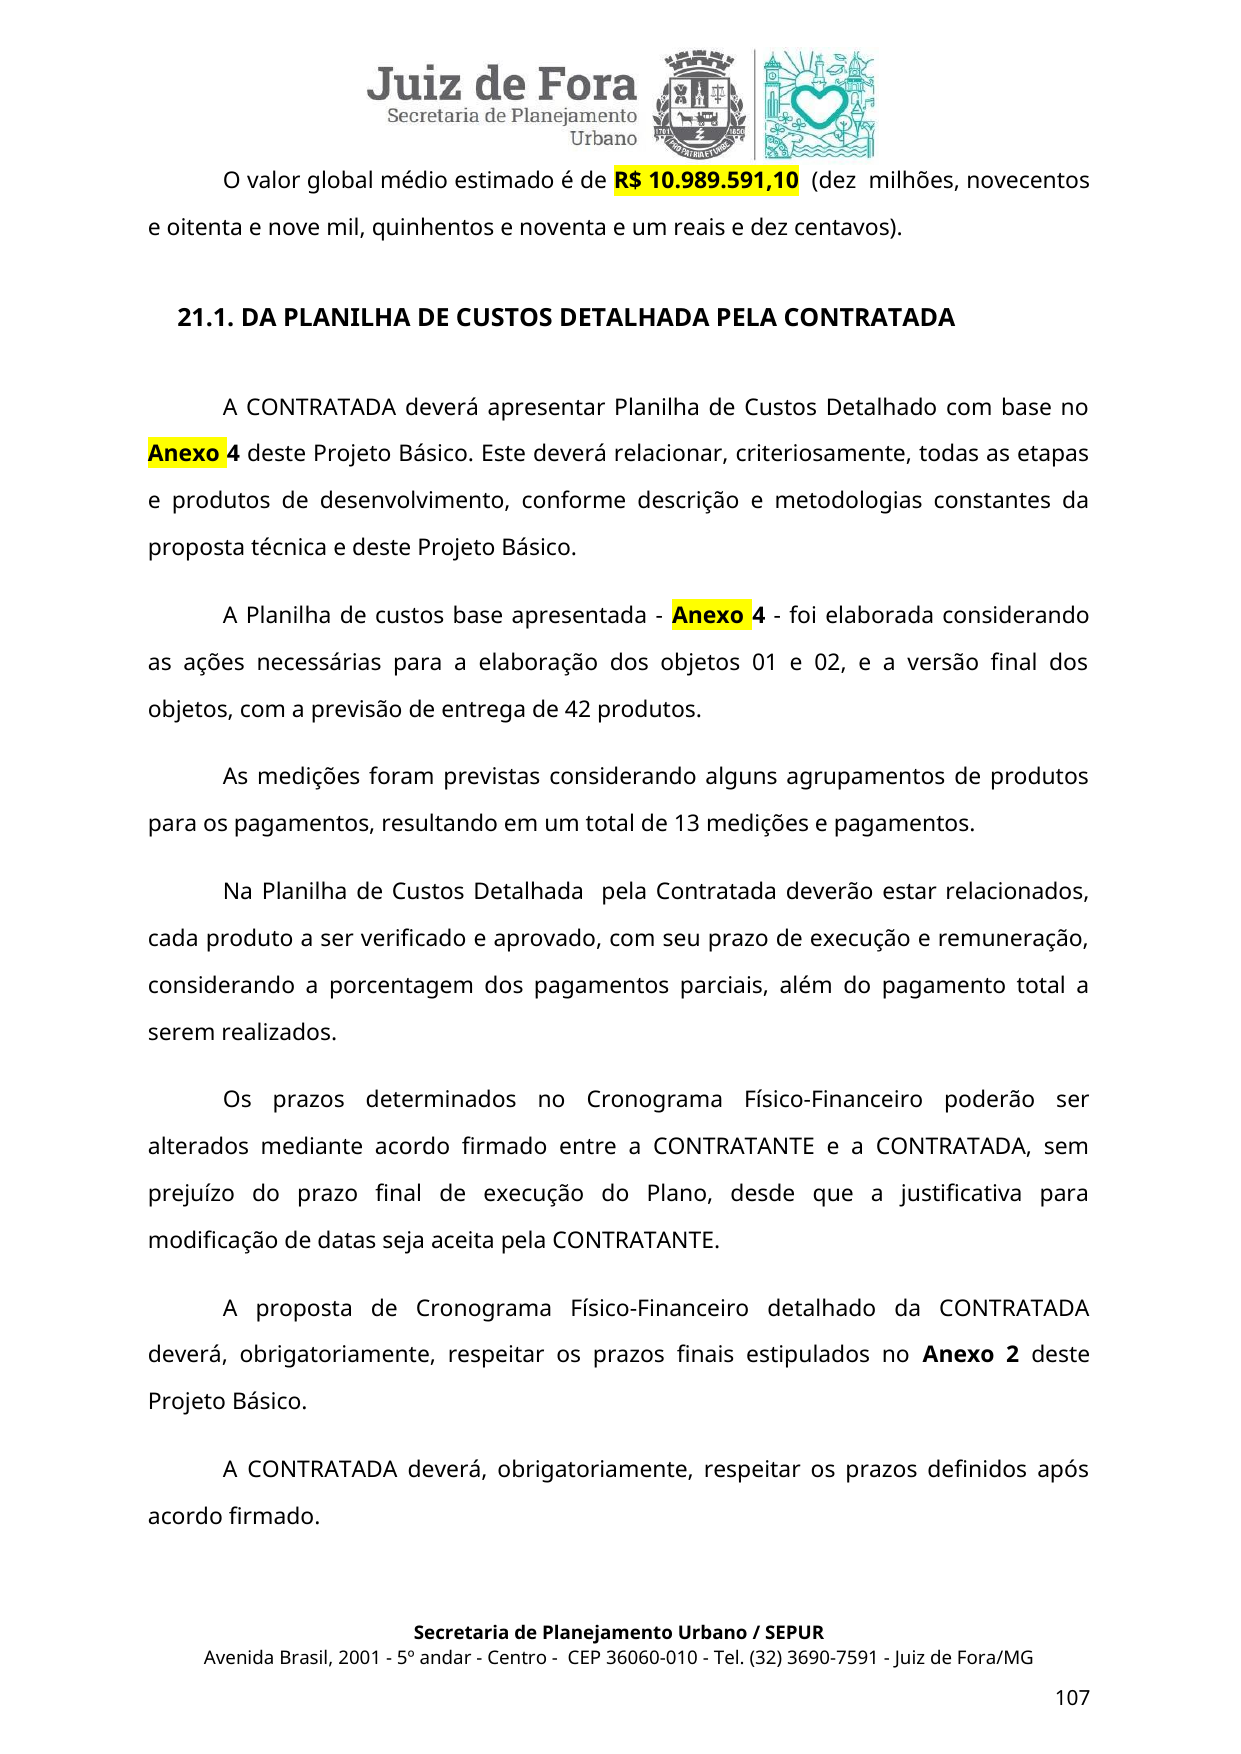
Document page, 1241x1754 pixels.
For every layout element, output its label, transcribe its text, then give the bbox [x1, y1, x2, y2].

text Os prazos determinados no Cronograma Físico-Financeiro poderão ser alterados mediante acordo firmado entre a CONTRATANTE e a CONTRATADA, sem prejuízo do prazo final de execução do Plano, desde que a justificativa para modificação de datas seja aceita pela CONTRATANTE. [148, 1083, 1090, 1255]
picture [359, 47, 879, 165]
text A CONTRATADA deverá apresentar Planilha de Custos Detalhado com base no Anexo 4 deste Projeto Básico. Este deverá relacionar, criteriosamente, todas as etapas e produtos de desenvolvimento, conforme descrição e metodologias constantes da proposta técnica e deste Projeto Básico. [148, 390, 1090, 562]
subtitle 21.1. DA PLANILHA DE CUSTOS DETALHADA PELA CONTRATADA [177, 300, 1090, 334]
text O valor global médio estimado é de R$ 10.989.591,10 (dez milhões, novecentos e oitenta e nove mil, quinhentos e noventa e um reais e dez centavos). [148, 164, 1090, 243]
text A Planilha de custos base apresentada - Anexo 4 - foi elaborada considerando as ações necessárias para a elaboração dos objetos 01 e 02, e a versão final dos objetos, com a previsão de entrega de 42 produtos. [148, 599, 1090, 724]
text As medições foram previstas considerando alguns agrupamentos de produtos para os pagamentos, resultando em um total de 13 medições e pagamentos. [148, 760, 1090, 838]
text A CONTRATADA deverá, obrigatoriamente, respeitar os prazos definidos após acordo firmado. [148, 1453, 1090, 1531]
text Na Planilha de Custos Detalhada pela Contratada deverão estar relacionados, cada produto a ser verificado e aprovado, com seu prazo de execução e remuneração, considerando a porcentagem dos pagamentos parciais, além do pagamento total a serem realizados. [148, 875, 1090, 1047]
text A proposta de Cronograma Físico-Financeiro detalhado da CONTRATADA deverá, obrigatoriamente, respeitar os prazos finais estipulados no Anexo 2 deste Projeto Básico. [148, 1291, 1090, 1416]
